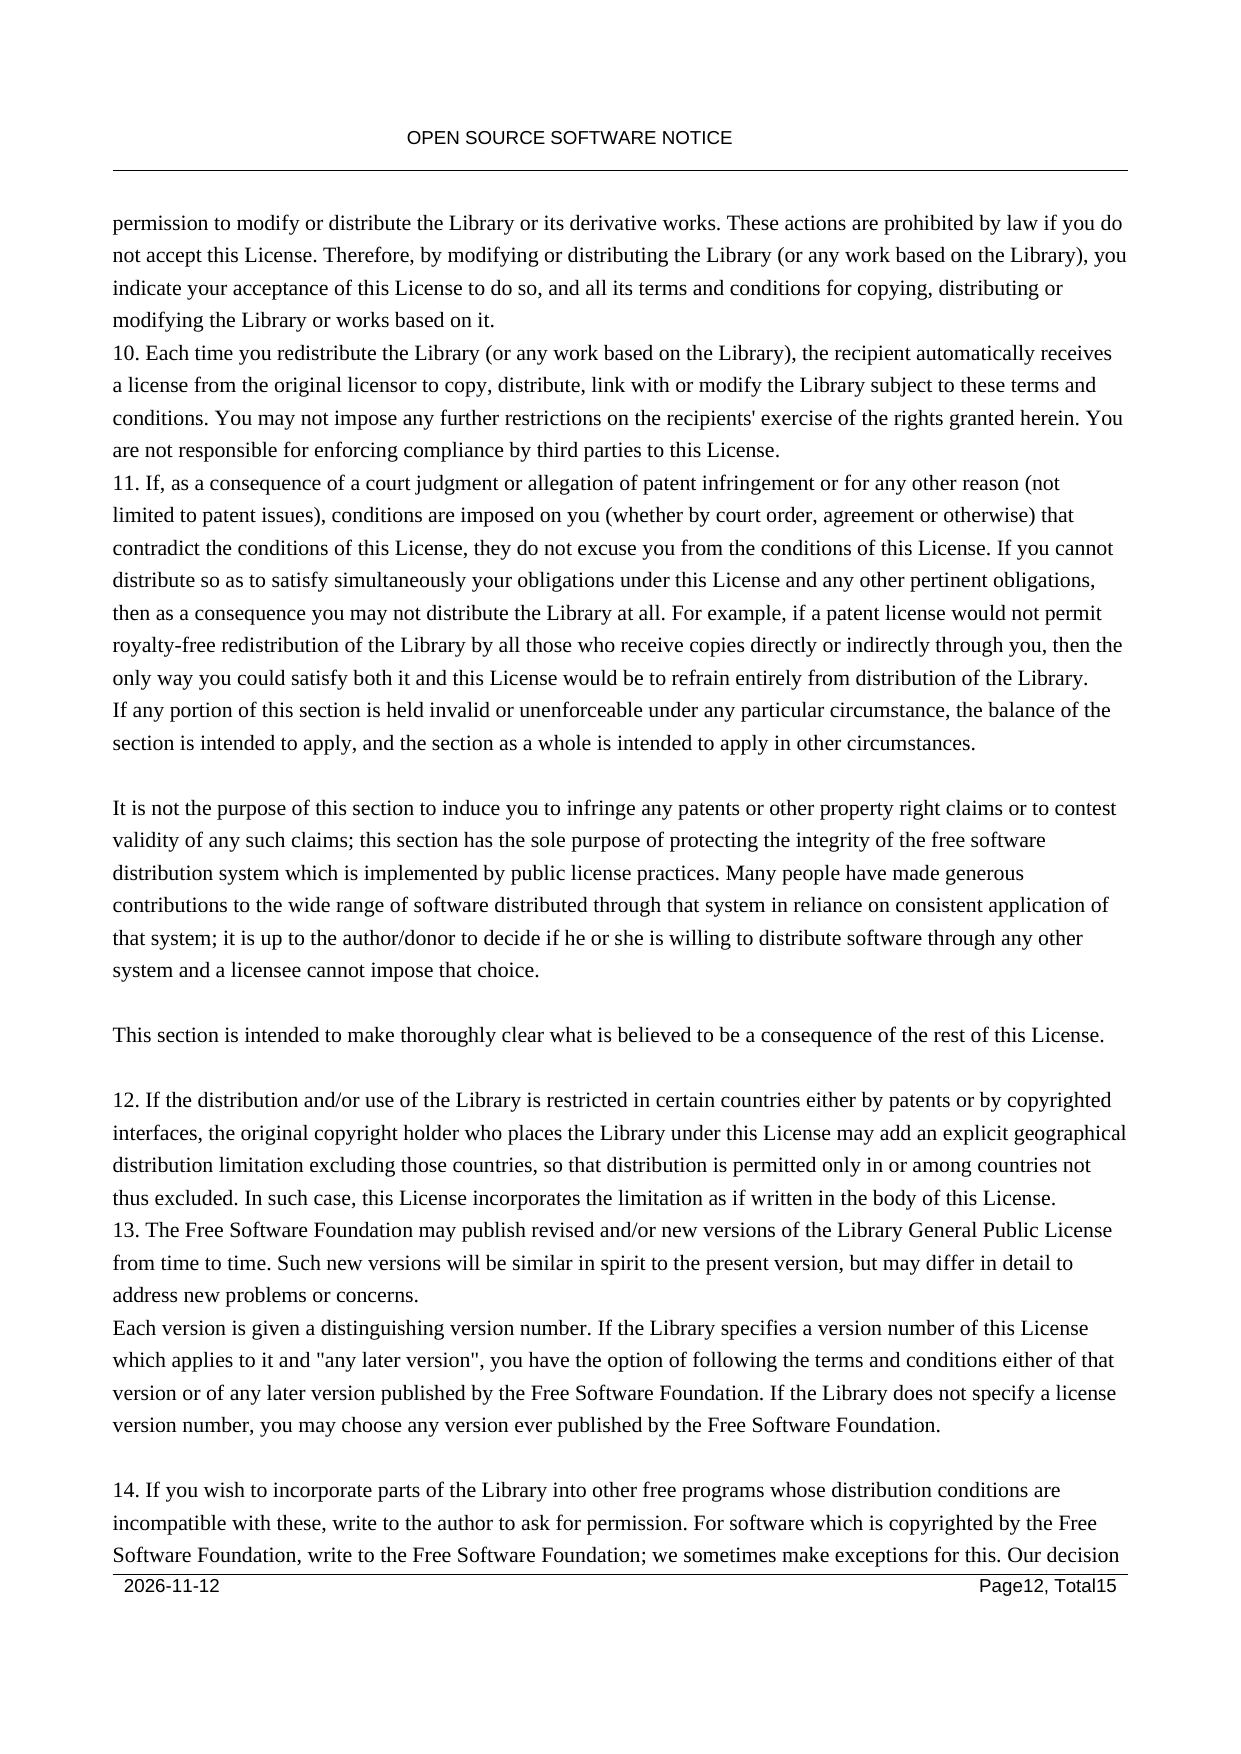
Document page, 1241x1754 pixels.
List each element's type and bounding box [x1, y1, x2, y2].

text [112, 206, 1128, 1571]
